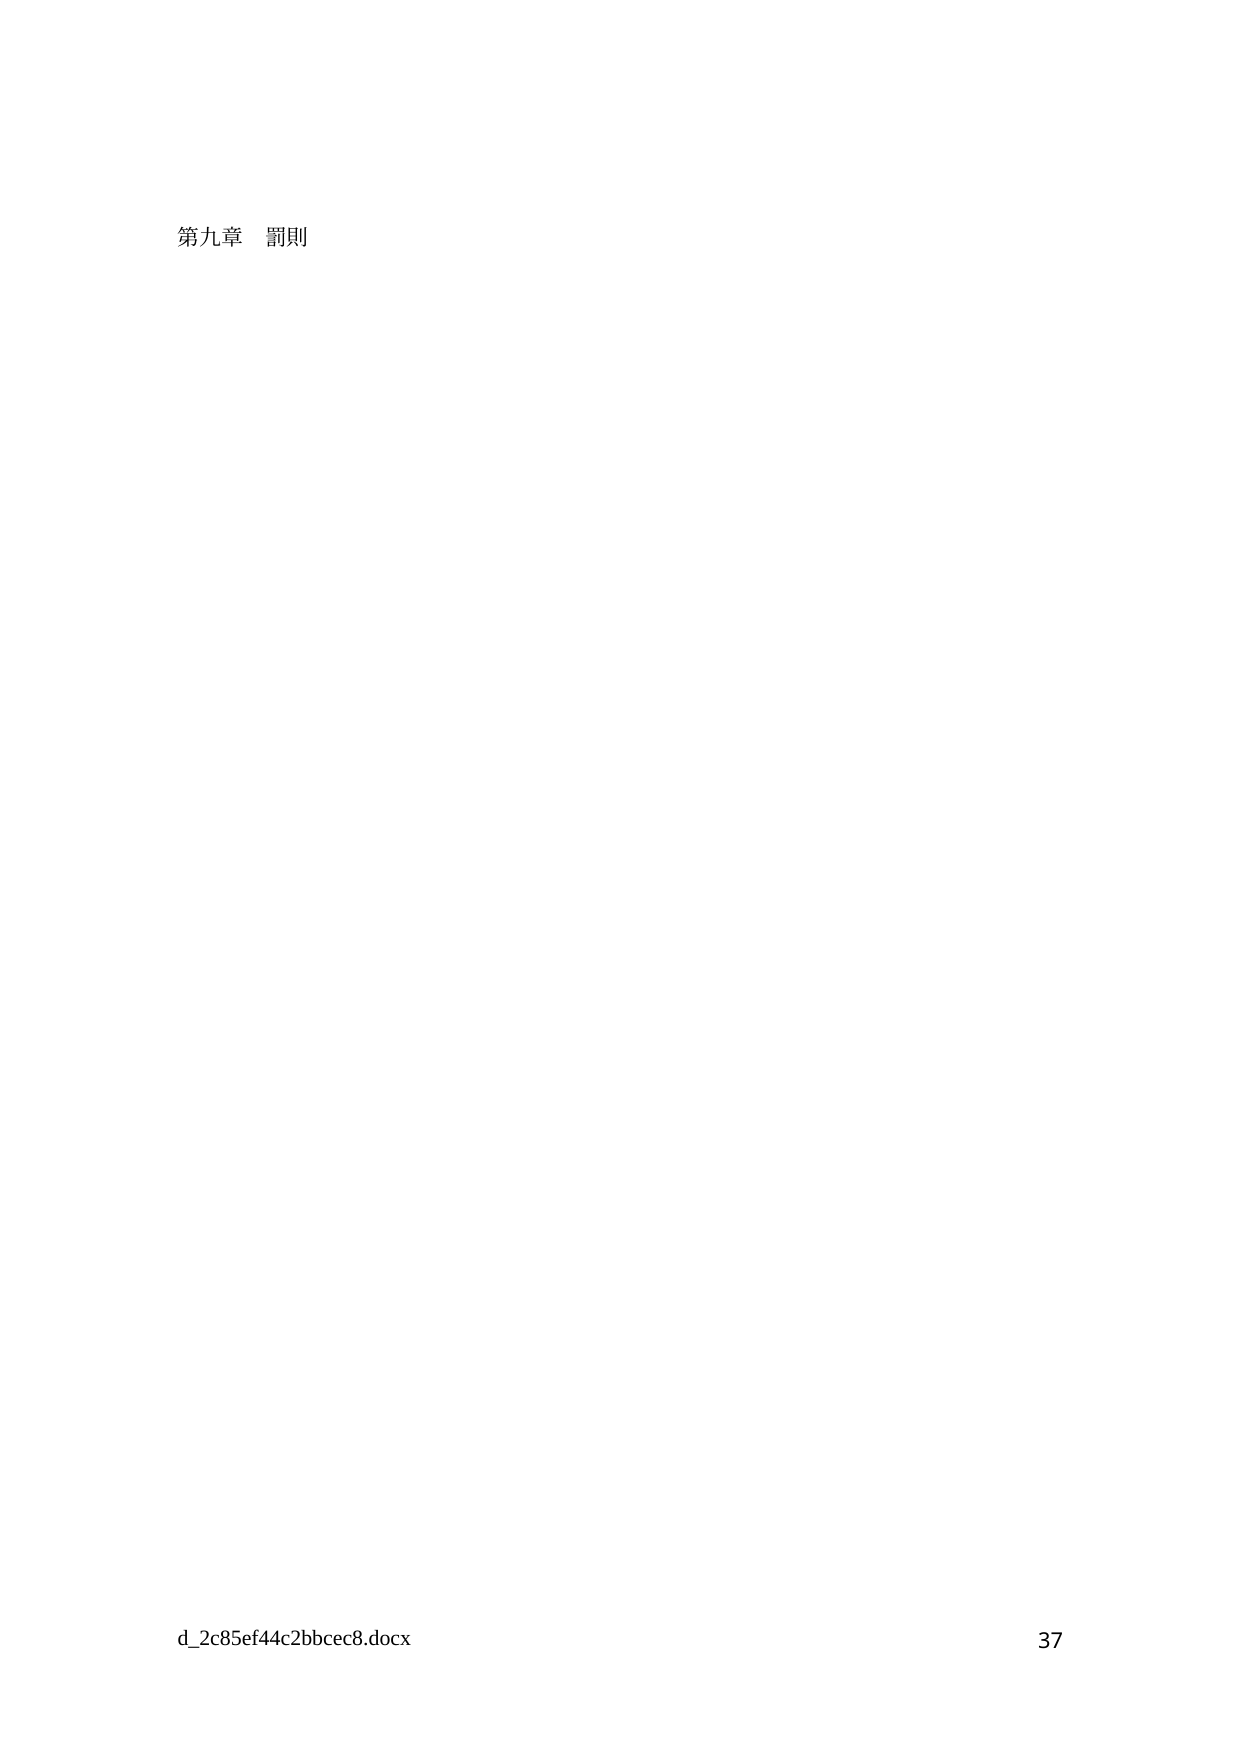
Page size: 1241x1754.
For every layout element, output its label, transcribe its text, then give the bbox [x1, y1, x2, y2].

text 第九章 罰則 [177, 217, 1063, 254]
